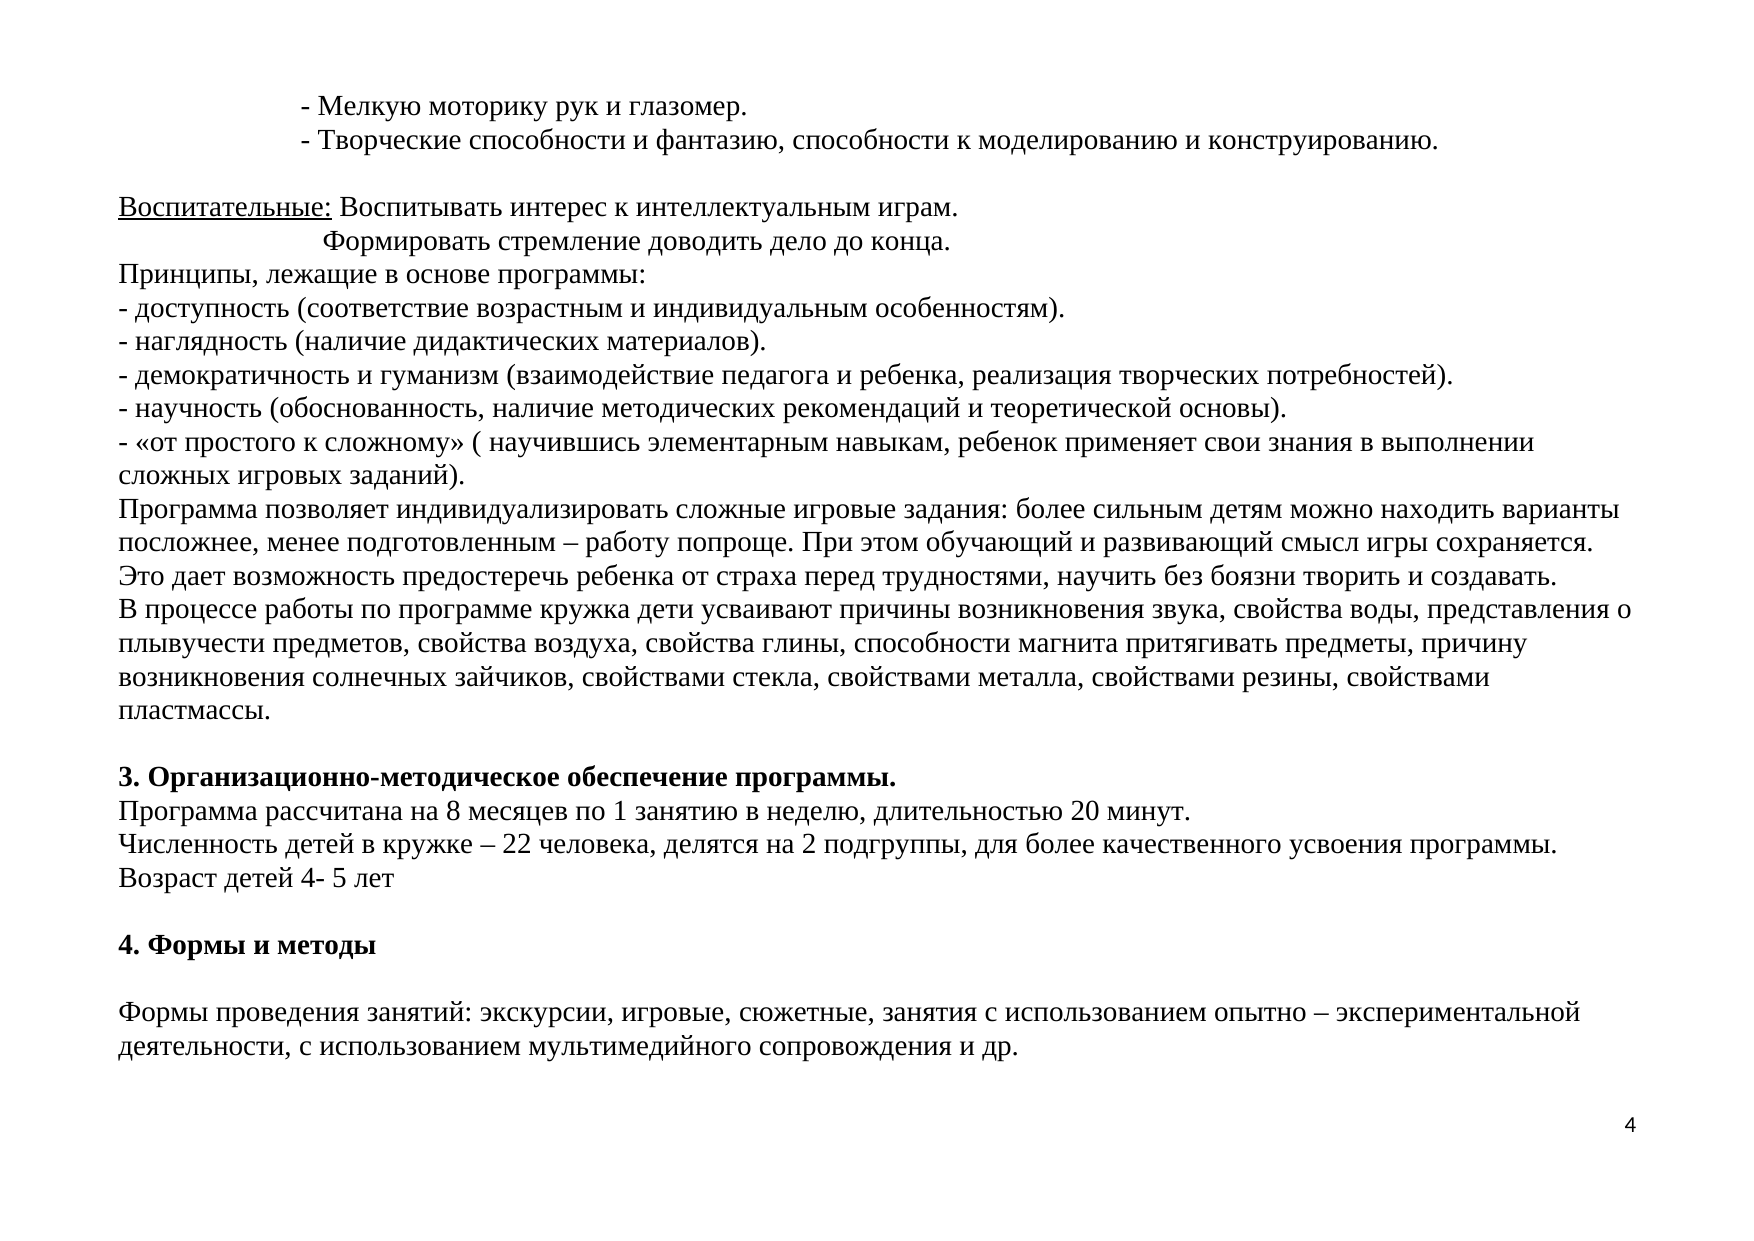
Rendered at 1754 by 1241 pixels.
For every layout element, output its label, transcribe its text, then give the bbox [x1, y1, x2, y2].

text Принципы, лежащие в основе программы: [118, 256, 1636, 290]
text - демократичность и гуманизм (взаимодействие педагога и ребенка, реализация творческих потребностей). [118, 357, 1636, 390]
text - Творческие способности и фантазию, способности к моделированию и конструированию. [118, 122, 1636, 156]
text 4. Формы и методы [118, 927, 1636, 961]
text Программа рассчитана на 8 месяцев по 1 занятию в неделю, длительностью 20 минут. [118, 793, 1636, 826]
text Формировать стремление доводить дело до конца. [118, 223, 1636, 256]
text - Мелкую моторику рук и глазомер. [118, 88, 1636, 122]
text Программа позволяет индивидуализировать сложные игровые задания: более сильным детям можно находить варианты посложнее, менее подготовленным – работу попроще. При этом обучающий и развивающий смысл игры сохраняется. Это дает возможность предостеречь ребенка от страха перед трудностями, научить без боязни творить и создавать. [118, 491, 1636, 592]
text Формы проведения занятий: экскурсии, игровые, сюжетные, занятия с использованием опытно – экспериментальной деятельности, с использованием мультимедийного сопровождения и др. [118, 994, 1636, 1061]
text - «от простого к сложному» ( научившись элементарным навыкам, ребенок применяет свои знания в выполнении сложных игровых заданий). [118, 424, 1636, 491]
text - наглядность (наличие дидактических материалов). [118, 323, 1636, 357]
text 3. Организационно-методическое обеспечение программы. [118, 759, 1636, 793]
text - доступность (соответствие возрастным и индивидуальным особенностям). [118, 290, 1636, 323]
text Численность детей в кружке – 22 человека, делятся на 2 подгруппы, для более качественного усвоения программы. Возраст детей 4- 5 лет [118, 826, 1636, 893]
text В процессе работы по программе кружка дети усваивают причины возникновения звука, свойства воды, представления о плывучести предметов, свойства воздуха, свойства глины, способности магнита притягивать предметы, причину возникновения солнечных зайчиков, свойствами стекла, свойствами металла, свойствами резины, свойствами пластмассы. [118, 592, 1636, 726]
text Воспитательные: Воспитывать интерес к интеллектуальным играм. [118, 189, 1636, 223]
text - научность (обоснованность, наличие методических рекомендаций и теоретической основы). [118, 390, 1636, 424]
